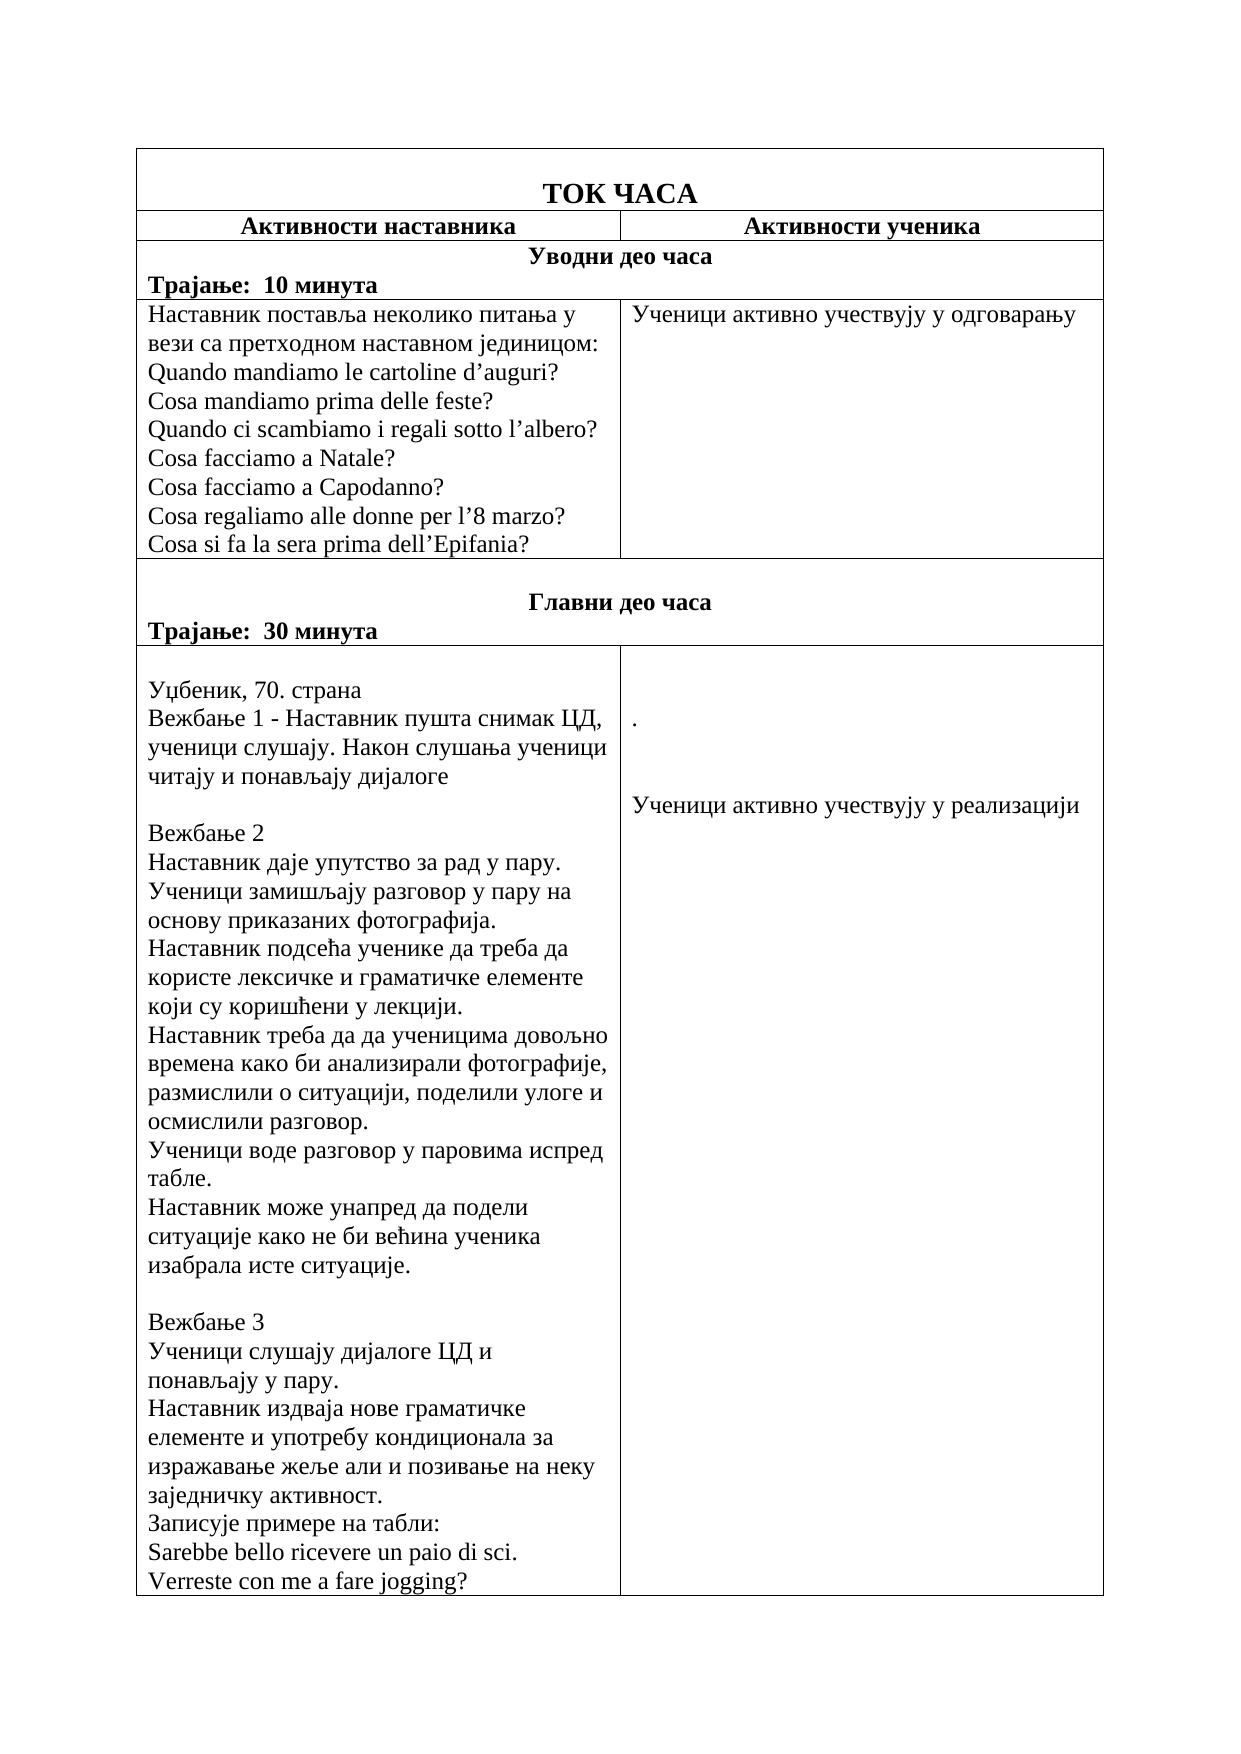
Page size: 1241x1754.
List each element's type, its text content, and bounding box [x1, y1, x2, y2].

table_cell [621, 646, 1103, 1595]
table_cell Наставник поставља неколико питања у вези са претходном наставном јединицом: Quando mandiamo le cartoline d’auguri? Cosa mandiamo prima delle feste? Quando ci scambiamo i regali sotto l’albero? Cosa facciamo a Natale? Cosa facciamo a Capodanno? Cosa regaliamo alle donne per l’8 marzo? Cosa si fa la sera prima dell’Epifania? [137, 300, 620, 558]
table_cell Активности ученика [621, 211, 1103, 240]
table_cell Главни део часа Трајање: 30 минута [137, 559, 1103, 645]
table_cell Уводни део часа Трајање: 10 минута [137, 241, 1103, 298]
table_cell Активности наставника [137, 211, 620, 240]
table_cell Ученици активно учествују у одговарању [621, 300, 1103, 558]
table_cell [137, 646, 620, 1595]
table_header ТОК ЧАСА [137, 149, 1103, 210]
